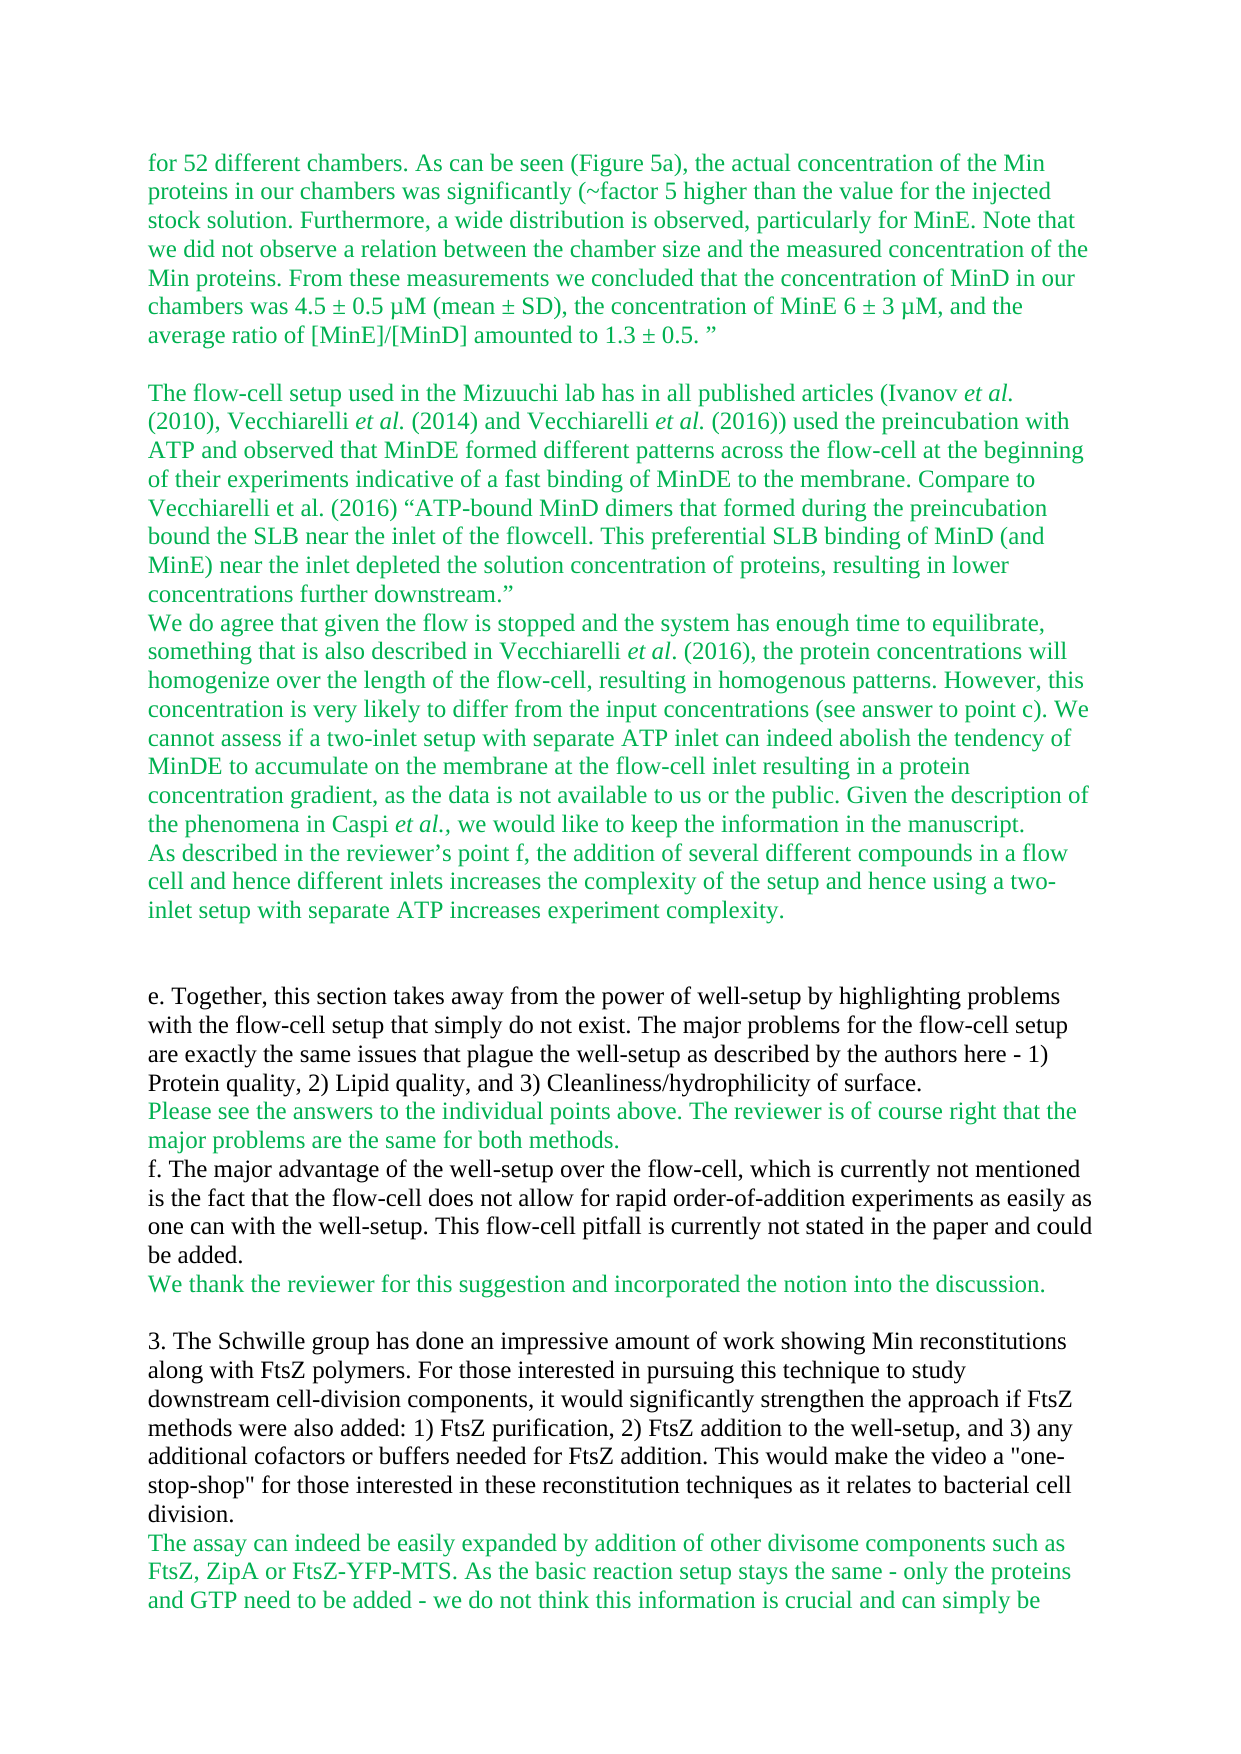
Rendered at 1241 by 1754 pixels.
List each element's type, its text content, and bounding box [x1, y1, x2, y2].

text We do agree that given the flow is stopped and the system has enough time to equilibrate, something that is also described in Vecchiarelli et al. (2016), the protein concentrations will homogenize over the length of the flow-cell, resulting in homogenous patterns. However, this concentration is very likely to differ from the input concentrations (see answer to point c). We cannot assess if a two-inlet setup with separate ATP inlet can indeed abolish the tendency of MinDE to accumulate on the membrane at the flow-cell inlet resulting in a protein concentration gradient, as the data is not available to us or the public. Given the description of the phenomena in Caspi et al., we would like to keep the information in the manuscript. [148, 608, 1093, 838]
text The flow-cell setup used in the Mizuuchi lab has in all published articles (Ivanov et al. (2010), Vecchiarelli et al. (2014) and Vecchiarelli et al. (2016)) used the preincubation with ATP and observed that MinDE formed different patterns across the flow-cell at the beginning of their experiments indicative of a fast binding of MinDE to the membrane. Compare to Vecchiarelli et al. (2016) “ATP-bound MinD dimers that formed during the preincubation bound the SLB near the inlet of the flowcell. This preferential SLB binding of MinD (and MinE) near the inlet depleted the solution concentration of proteins, resulting in lower concentrations further downstream.” [148, 378, 1093, 608]
text Please see the answers to the individual points above. The reviewer is of course right that the major problems are the same for both methods. f. The major advantage of the well-setup over the flow-cell, which is currently not mentioned is the fact that the flow-cell does not allow for rapid order-of-addition experiments as easily as one can with the well-setup. This flow-cell pitfall is currently not stated in the paper and could be added. [148, 1096, 1093, 1269]
text 3. The Schwille group has done an impressive amount of work showing Min reconstitutions along with FtsZ polymers. For those interested in pursuing this technique to study downstream cell-division components, it would significantly strengthen the approach if FtsZ methods were also added: 1) FtsZ purification, 2) FtsZ addition to the well-setup, and 3) any additional cofactors or buffers needed for FtsZ addition. This would make the video a "one-stop-shop" for those interested in these reconstitution techniques as it relates to bacterial cell division. [148, 1298, 1093, 1528]
text As described in the reviewer’s point f, the addition of several different compounds in a flow cell and hence different inlets increases the complexity of the setup and hence using a two-inlet setup with separate ATP increases experiment complexity. [148, 838, 1093, 924]
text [148, 1528, 1093, 1614]
text e. Together, this section takes away from the power of well-setup by highlighting problems with the flow-cell setup that simply do not exist. The major problems for the flow-cell setup are exactly the same issues that plague the well-setup as described by the authors here - 1) Protein quality, 2) Lipid quality, and 3) Cleanliness/hydrophilicity of surface. [148, 981, 1093, 1096]
text We thank the reviewer for this suggestion and incorporated the notion into the discussion. [148, 1269, 1093, 1298]
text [148, 148, 1093, 349]
